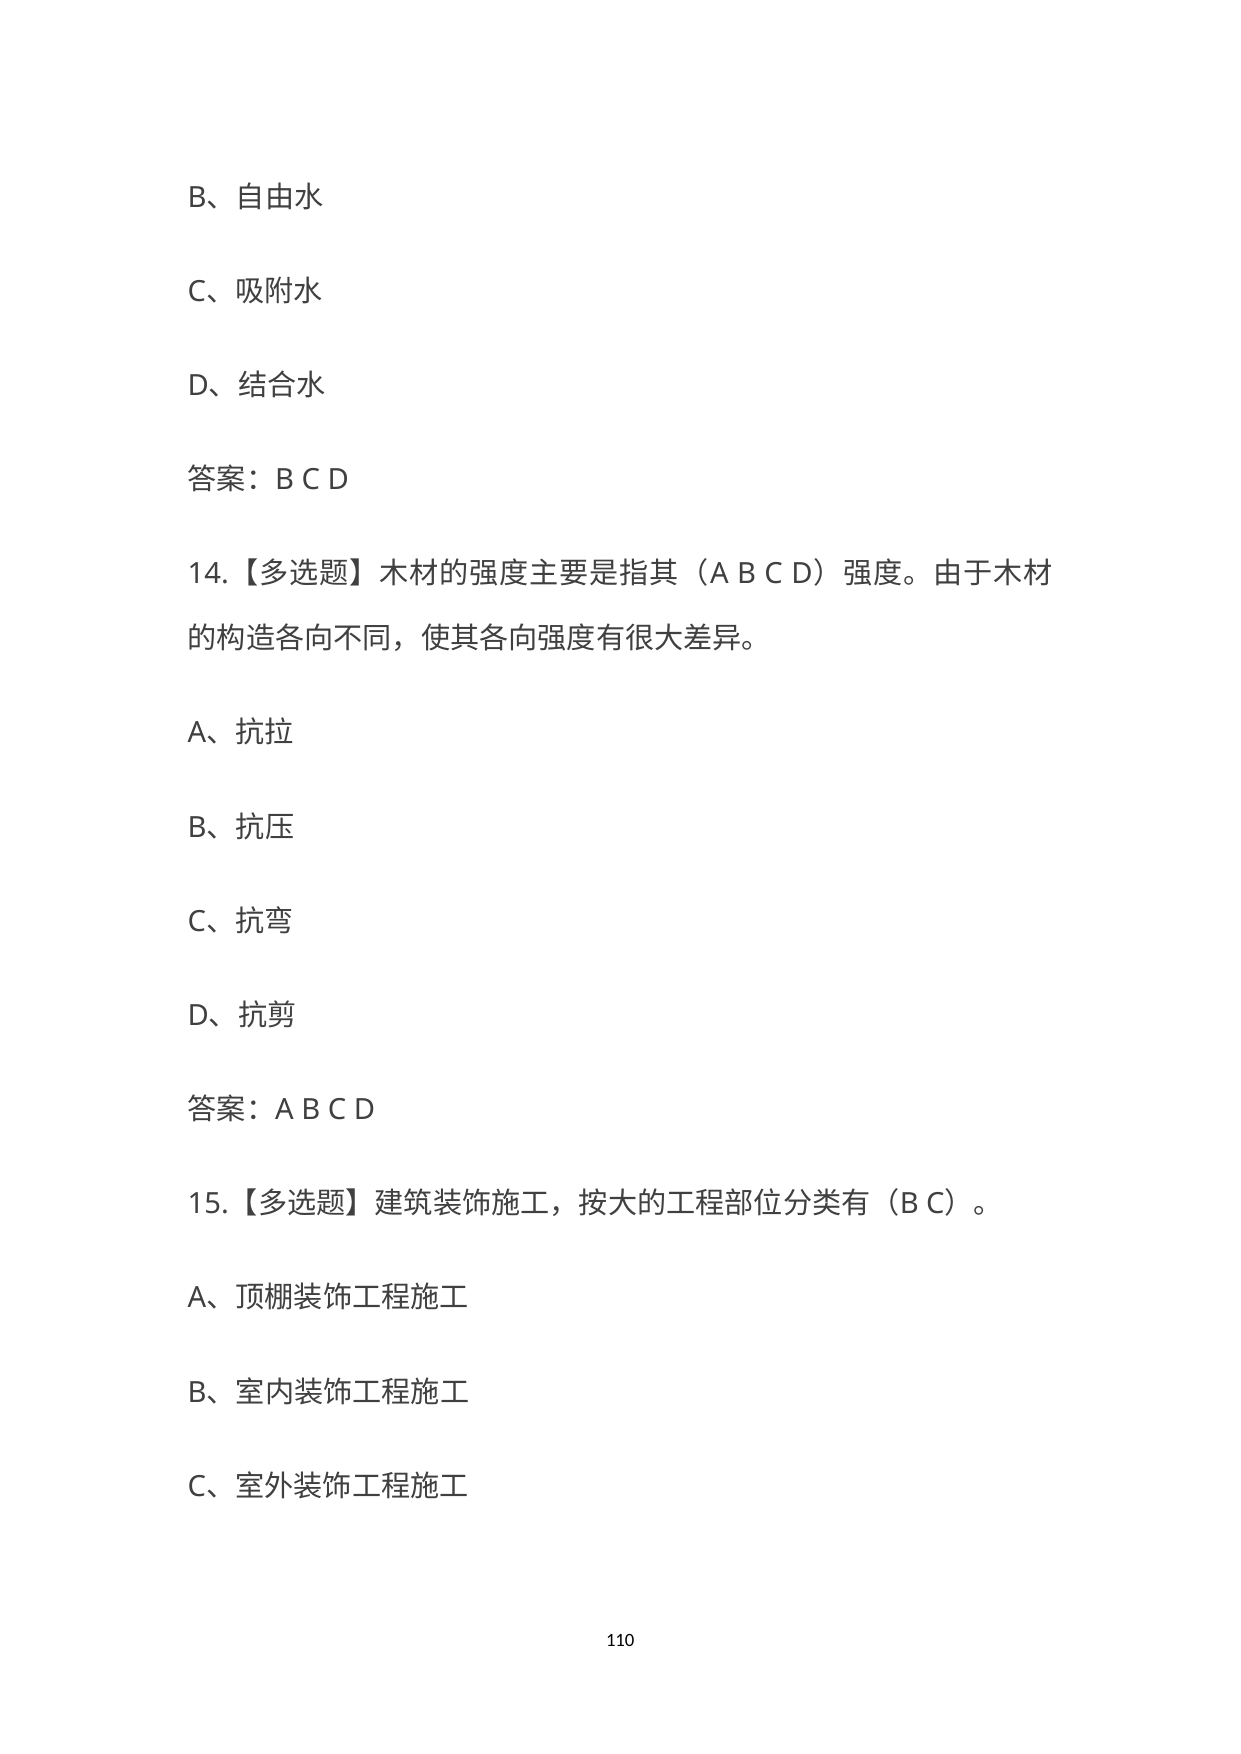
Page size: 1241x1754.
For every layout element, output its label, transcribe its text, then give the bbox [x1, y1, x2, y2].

text A、抗拉 [187, 698, 1053, 763]
text B、自由水 [187, 162, 1053, 227]
text D、结合水 [187, 350, 1053, 415]
text B、抗压 [187, 792, 1053, 857]
text C、吸附水 [187, 256, 1053, 321]
text C、室外装饰工程施工 [187, 1451, 1053, 1516]
text 答案：A B C D [187, 1074, 1053, 1139]
text 14.【多选题】木材的强度主要是指其（A B C D）强度。由于木材的构造各向不同，使其各向强度有很大差异。 [187, 539, 1053, 669]
text A、顶棚装饰工程施工 [187, 1263, 1053, 1328]
text D、抗剪 [187, 980, 1053, 1045]
text B、室内装饰工程施工 [187, 1357, 1053, 1422]
text 答案：B C D [187, 444, 1053, 509]
text C、抗弯 [187, 886, 1053, 951]
text 15.【多选题】建筑装饰施工，按大的工程部位分类有（B C）。 [187, 1169, 1053, 1234]
